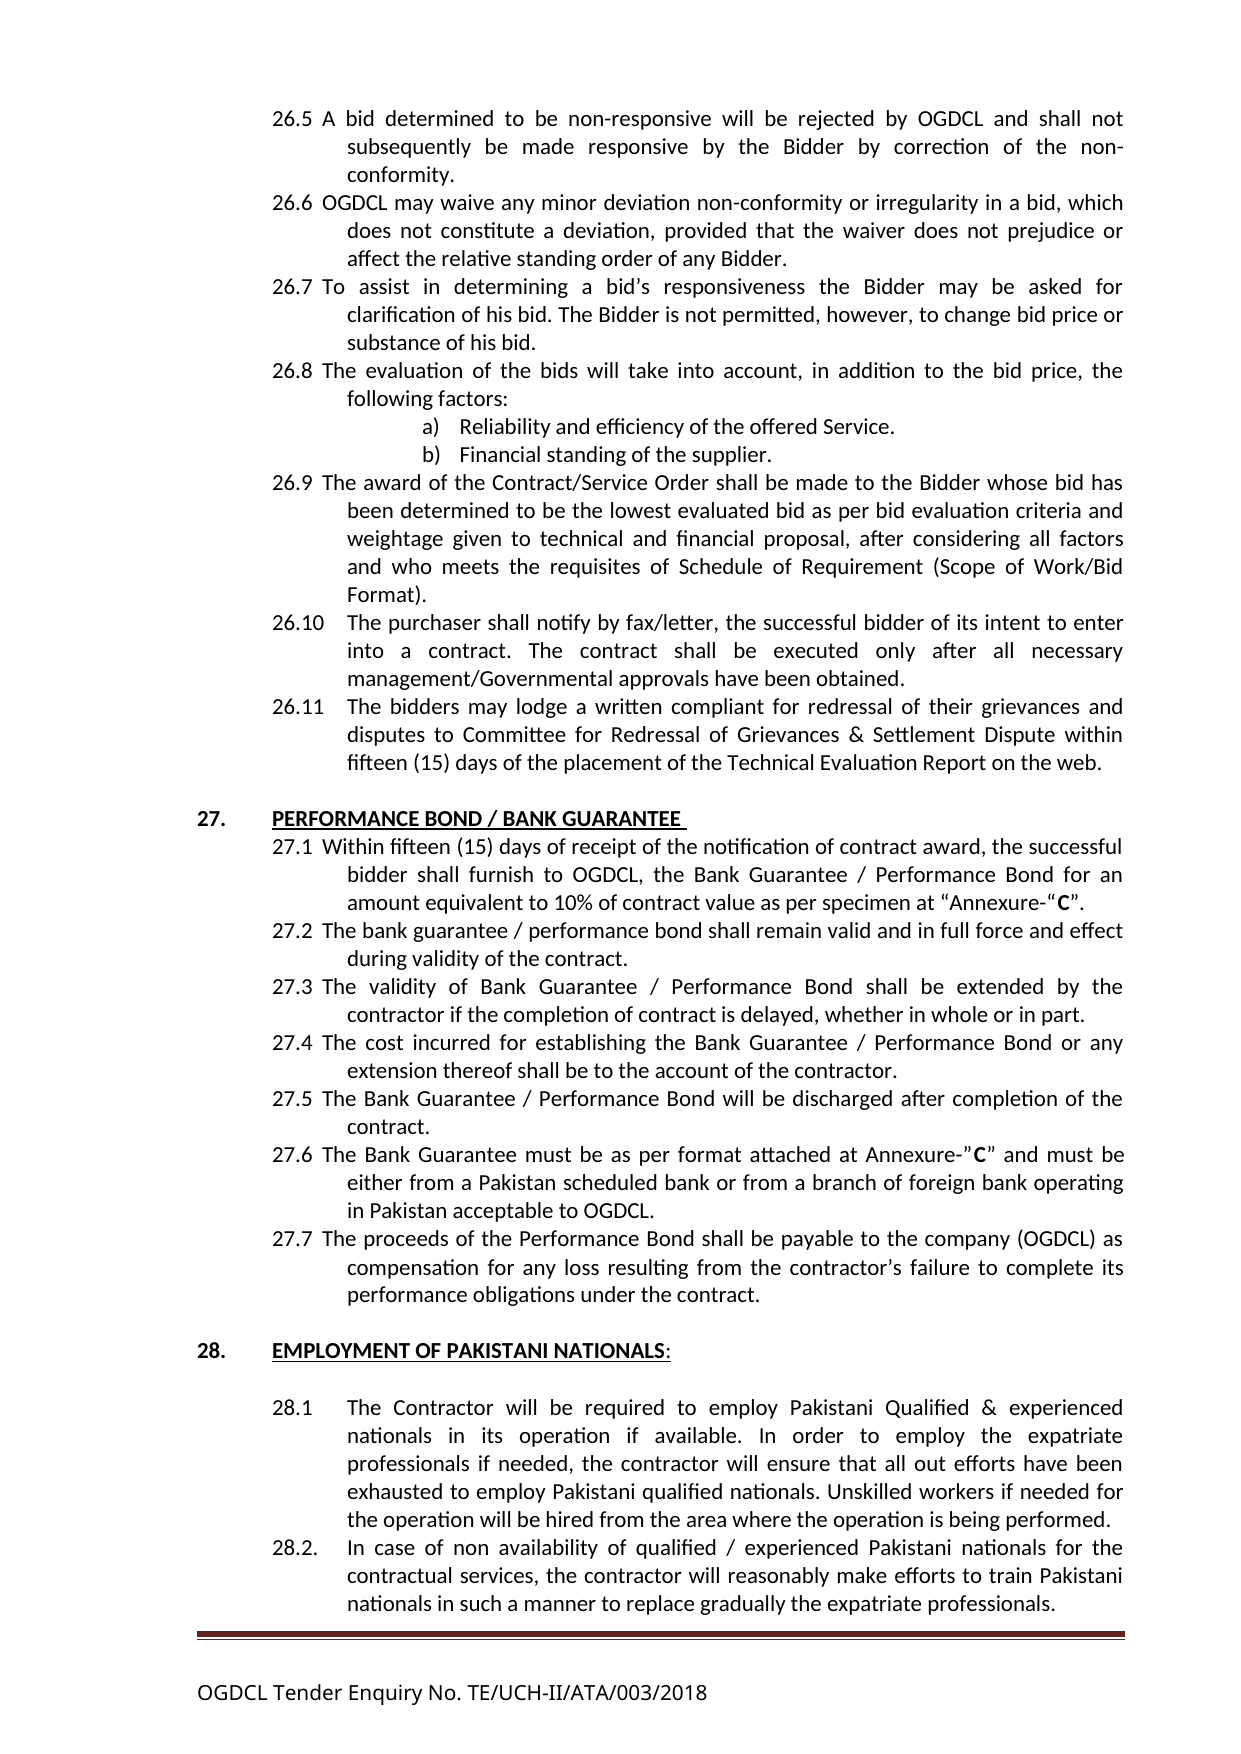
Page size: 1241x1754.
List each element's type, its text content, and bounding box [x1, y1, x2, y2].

list The purchaser shall notify by fax/letter, the successful bidder of its intent to enter into a contract. The contract shall be executed only after all necessary management/Governmental approvals have been obtained. [272, 608, 1125, 692]
list The bidders may lodge a written compliant for redressal of their grievances and disputes to Committee for Redressal of Grievances & Settlement Dispute within fifteen (15) days of the placement of the Technical Evaluation Report on the web. [272, 692, 1125, 776]
list To assist in determining a bid’s responsiveness the Bidder may be asked for clarification of his bid. The Bidder is not permitted, however, to change bid price or substance of his bid. [272, 272, 1125, 356]
list Reliability and efficiency of the offered Service. [347, 412, 1121, 440]
list The Bank Guarantee / Performance Bond will be discharged after completion of the contract. [272, 1084, 1125, 1141]
list OGDCL may waive any minor deviation non-conformity or irregularity in a bid, which does not constitute a deviation, provided that the waiver does not prejudice or affect the relative standing order of any Bidder. [272, 188, 1125, 272]
list The cost incurred for establishing the Bank Guarantee / Performance Bond or any extension thereof shall be to the account of the contractor. [272, 1028, 1125, 1084]
list The evaluation of the bids will take into account, in addition to the bid price, the following factors: [272, 356, 1125, 412]
list The proceeds of the Performance Bond shall be payable to the company (OGDCL) as compensation for any loss resulting from the contractor’s failure to complete its performance obligations under the contract. [272, 1224, 1125, 1309]
list Within fifteen (15) days of receipt of the notification of contract award, the successful bidder shall furnish to OGDCL, the Bank Guarantee / Performance Bond for an amount equivalent to 10% of contract value as per specimen at “Annexure-“C”. [272, 832, 1125, 916]
list A bid determined to be non-responsive will be rejected by OGDCL and shall not subsequently be made responsive by the Bidder by correction of the non-conformity. [272, 104, 1125, 188]
text 27. PERFORMANCE BOND / BANK GUARANTEE [197, 804, 1125, 832]
text 28. EMPLOYMENT OF PAKISTANI NATIONALS: [197, 1337, 1125, 1365]
list The bank guarantee / performance bond shall remain valid and in full force and effect during validity of the contract. [272, 916, 1125, 972]
text 28.2. In case of non availability of qualified / experienced Pakistani nationals for the contractual services, the contractor will reasonably make efforts to train Pakistani nationals in such a manner to replace gradually the expatriate professionals. [272, 1533, 1125, 1617]
list The Bank Guarantee must be as per format attached at Annexure-”C” and must be either from a Pakistan scheduled bank or from a branch of foreign bank operating in Pakistan acceptable to OGDCL. [272, 1141, 1125, 1224]
text 28.1 The Contractor will be required to employ Pakistani Qualified & experienced nationals in its operation if available. In order to employ the expatriate professionals if needed, the contractor will ensure that all out efforts have been exhausted to employ Pakistani qualified nationals. Unskilled workers if needed for the operation will be hired from the area where the operation is being performed. [272, 1393, 1125, 1533]
list The validity of Bank Guarantee / Performance Bond shall be extended by the contractor if the completion of contract is delayed, whether in whole or in part. [272, 972, 1125, 1028]
list Financial standing of the supplier. [347, 440, 1121, 468]
list The award of the Contract/Service Order shall be made to the Bidder whose bid has been determined to be the lowest evaluated bid as per bid evaluation criteria and weightage given to technical and financial proposal, after considering all factors and who meets the requisites of Schedule of Requirement (Scope of Work/Bid Format). [272, 468, 1125, 608]
